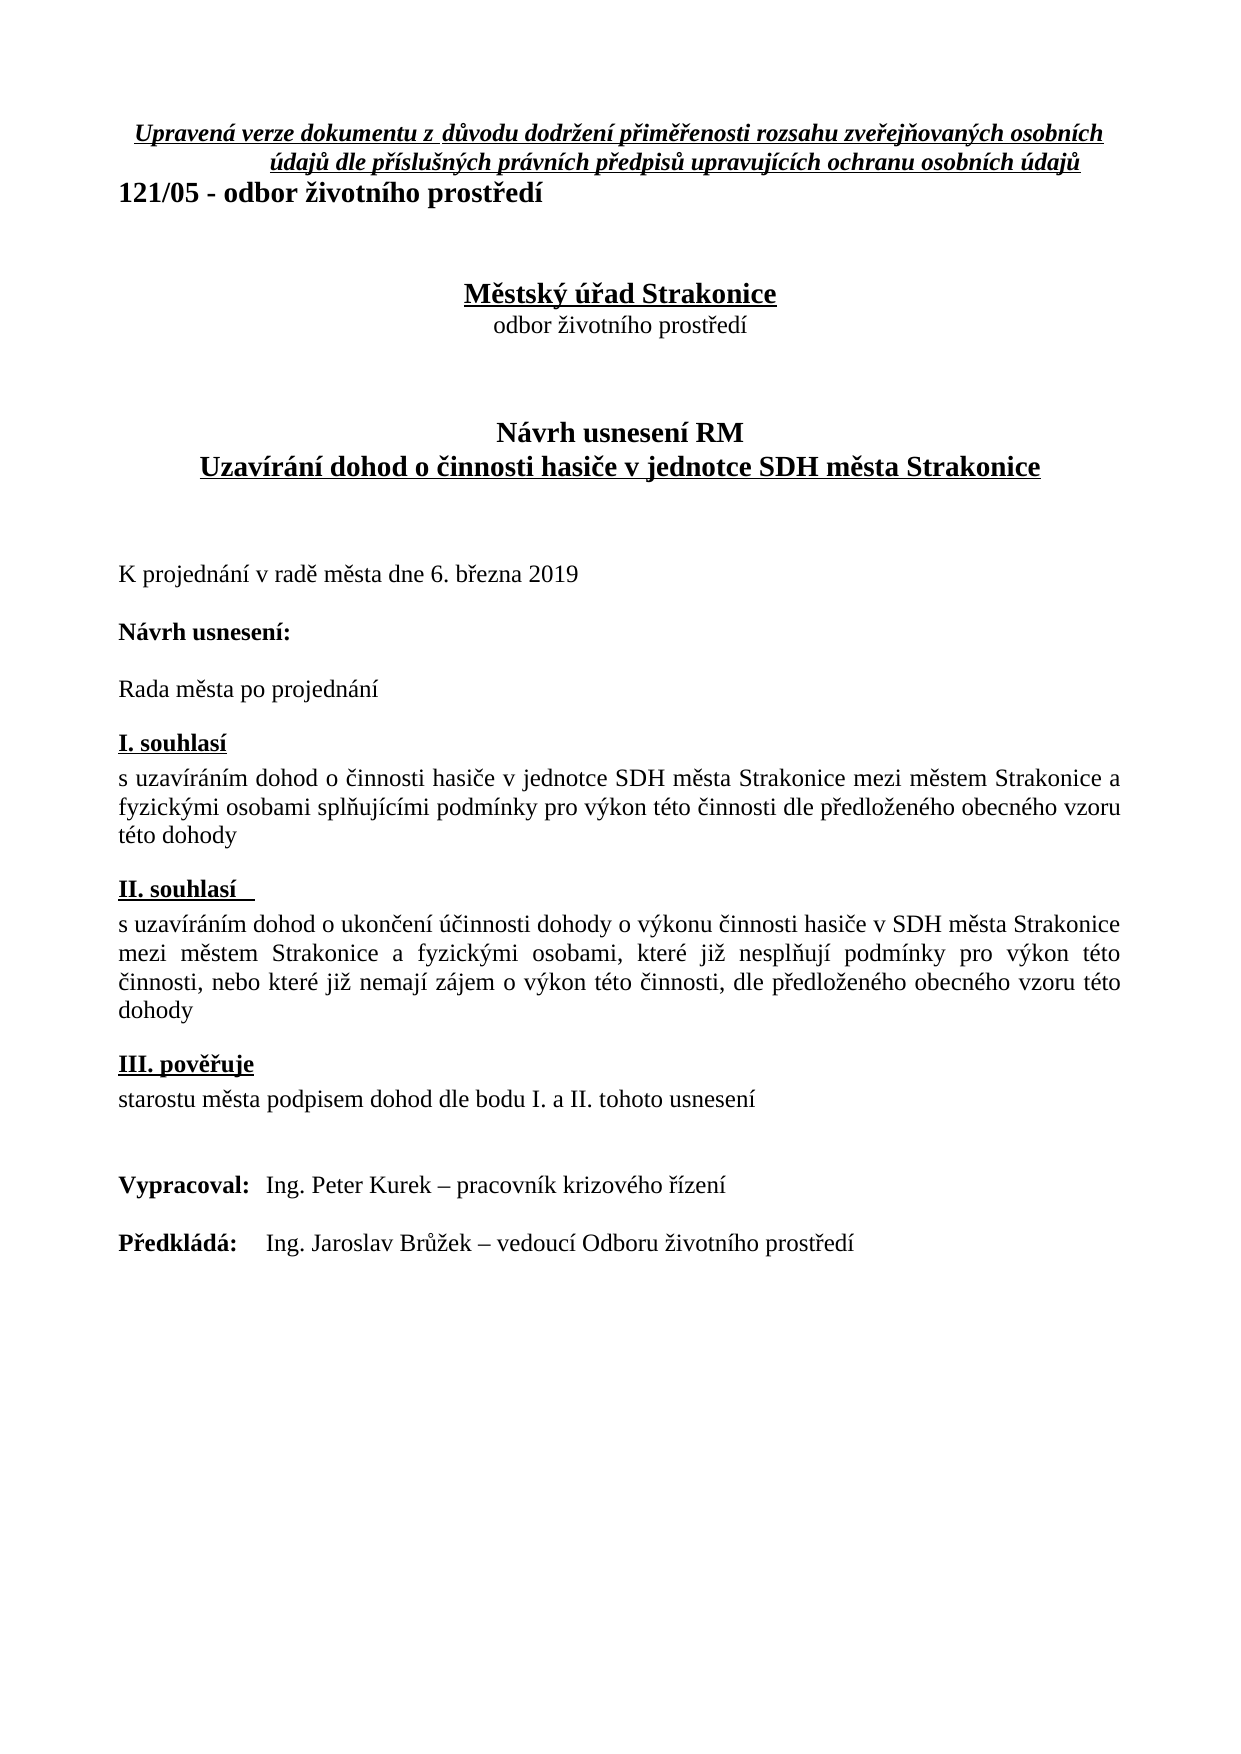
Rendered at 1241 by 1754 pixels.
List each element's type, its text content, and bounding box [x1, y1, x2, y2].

text Uzavírání dohod o činnosti hasiče v jednotce SDH města Strakonice [118, 449, 1122, 482]
subtitle 121/05 - odbor životního prostředí [118, 176, 1122, 209]
text Vypracoval: Ing. Peter Kurek – pracovník krizového řízení [118, 1170, 1122, 1199]
text odbor životního prostředí [118, 310, 1122, 338]
text s uzavíráním dohod o ukončení účinnosti dohody o výkonu činnosti hasiče v SDH města Strakonice mezi městem Strakonice a fyzickými osobami, které již nesplňují podmínky pro výkon této činnosti, nebo které již nemají zájem o výkon této činnosti, dle předloženého obecného vzoru této dohody [118, 909, 1122, 1024]
text Návrh usnesení: [118, 617, 1122, 645]
subtitle I. souhlasí [118, 728, 1122, 757]
text s uzavíráním dohod o činnosti hasiče v jednotce SDH města Strakonice mezi městem Strakonice a fyzickými osobami splňujícími podmínky pro výkon této činnosti dle předloženého obecného vzoru této dohody [118, 763, 1122, 849]
text Rada města po projednání [118, 674, 1122, 703]
text starostu města podpisem dohod dle bodu I. a II. tohoto usnesení [118, 1084, 1122, 1113]
subtitle II. souhlasí [118, 874, 1122, 903]
text K projednání v radě města dne 6. března 2019 [118, 559, 1122, 588]
text Upravená verze dokumentu z důvodu dodržení přiměřenosti rozsahu zveřejňovaných osobních údajů dle příslušných právních předpisů upravujících ochranu osobních údajů [118, 118, 1122, 176]
text Návrh usnesení RM [118, 415, 1122, 449]
subtitle III. pověřuje [118, 1049, 1122, 1078]
text Předkládá: Ing. Jaroslav Brůžek – vedoucí Odboru životního prostředí [118, 1228, 1122, 1257]
text Městský úřad Strakonice [118, 276, 1122, 310]
